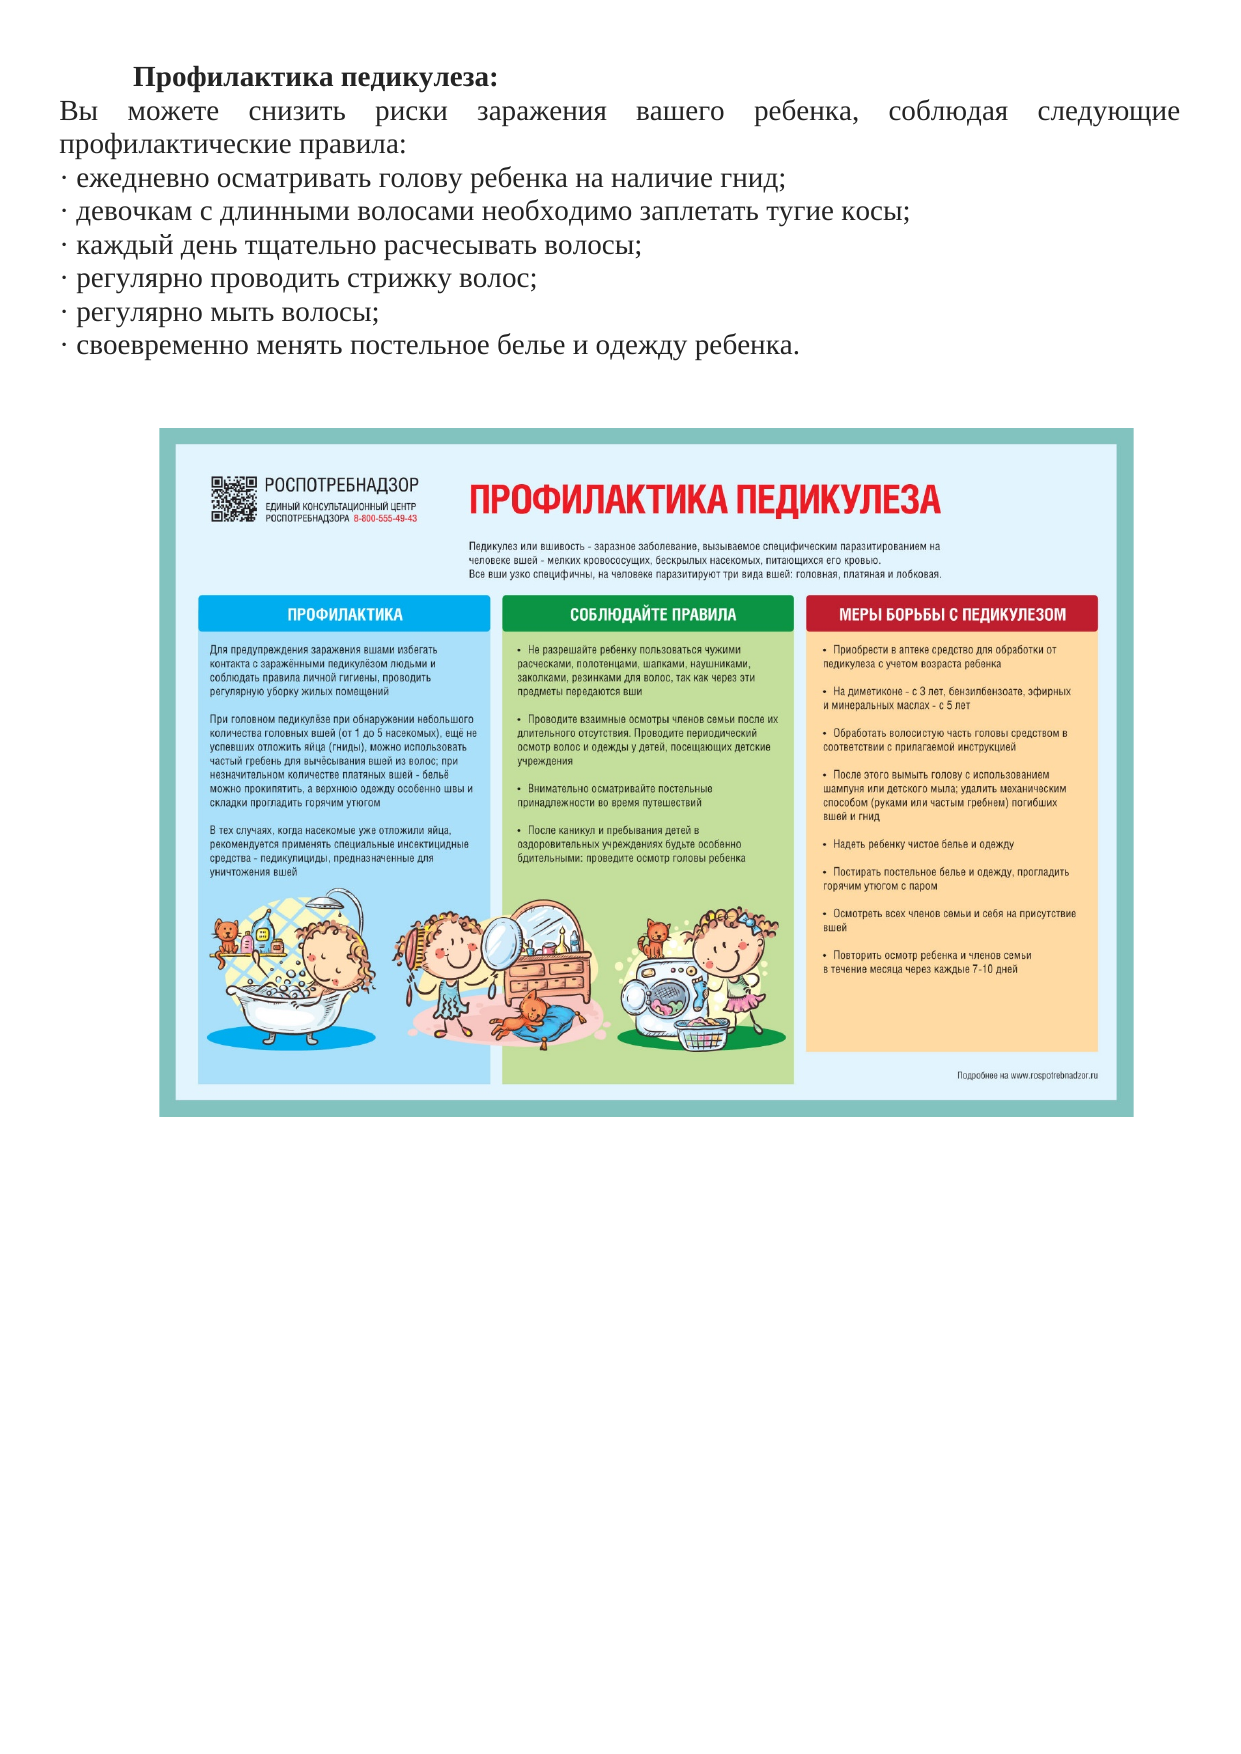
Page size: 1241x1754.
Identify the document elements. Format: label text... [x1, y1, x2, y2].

text · ежедневно осматривать голову ребенка на наличие гнид; [59, 160, 1181, 193]
text · девочкам с длинными волосами необходимо заплетать тугие косы; [59, 193, 1181, 227]
picture [159, 428, 1134, 1117]
text Вы можете снизить риски заражения вашего ребенка, соблюдая следующие профилактические правила: [59, 93, 1181, 160]
text · своевременно менять постельное белье и одежду ребенка. [59, 327, 1181, 361]
text · регулярно мыть волосы; [59, 294, 1181, 327]
text · регулярно проводить стрижку волос; [59, 260, 1181, 294]
text Профилактика педикулеза: [59, 59, 1181, 93]
text · каждый день тщательно расчесывать волосы; [59, 227, 1181, 260]
